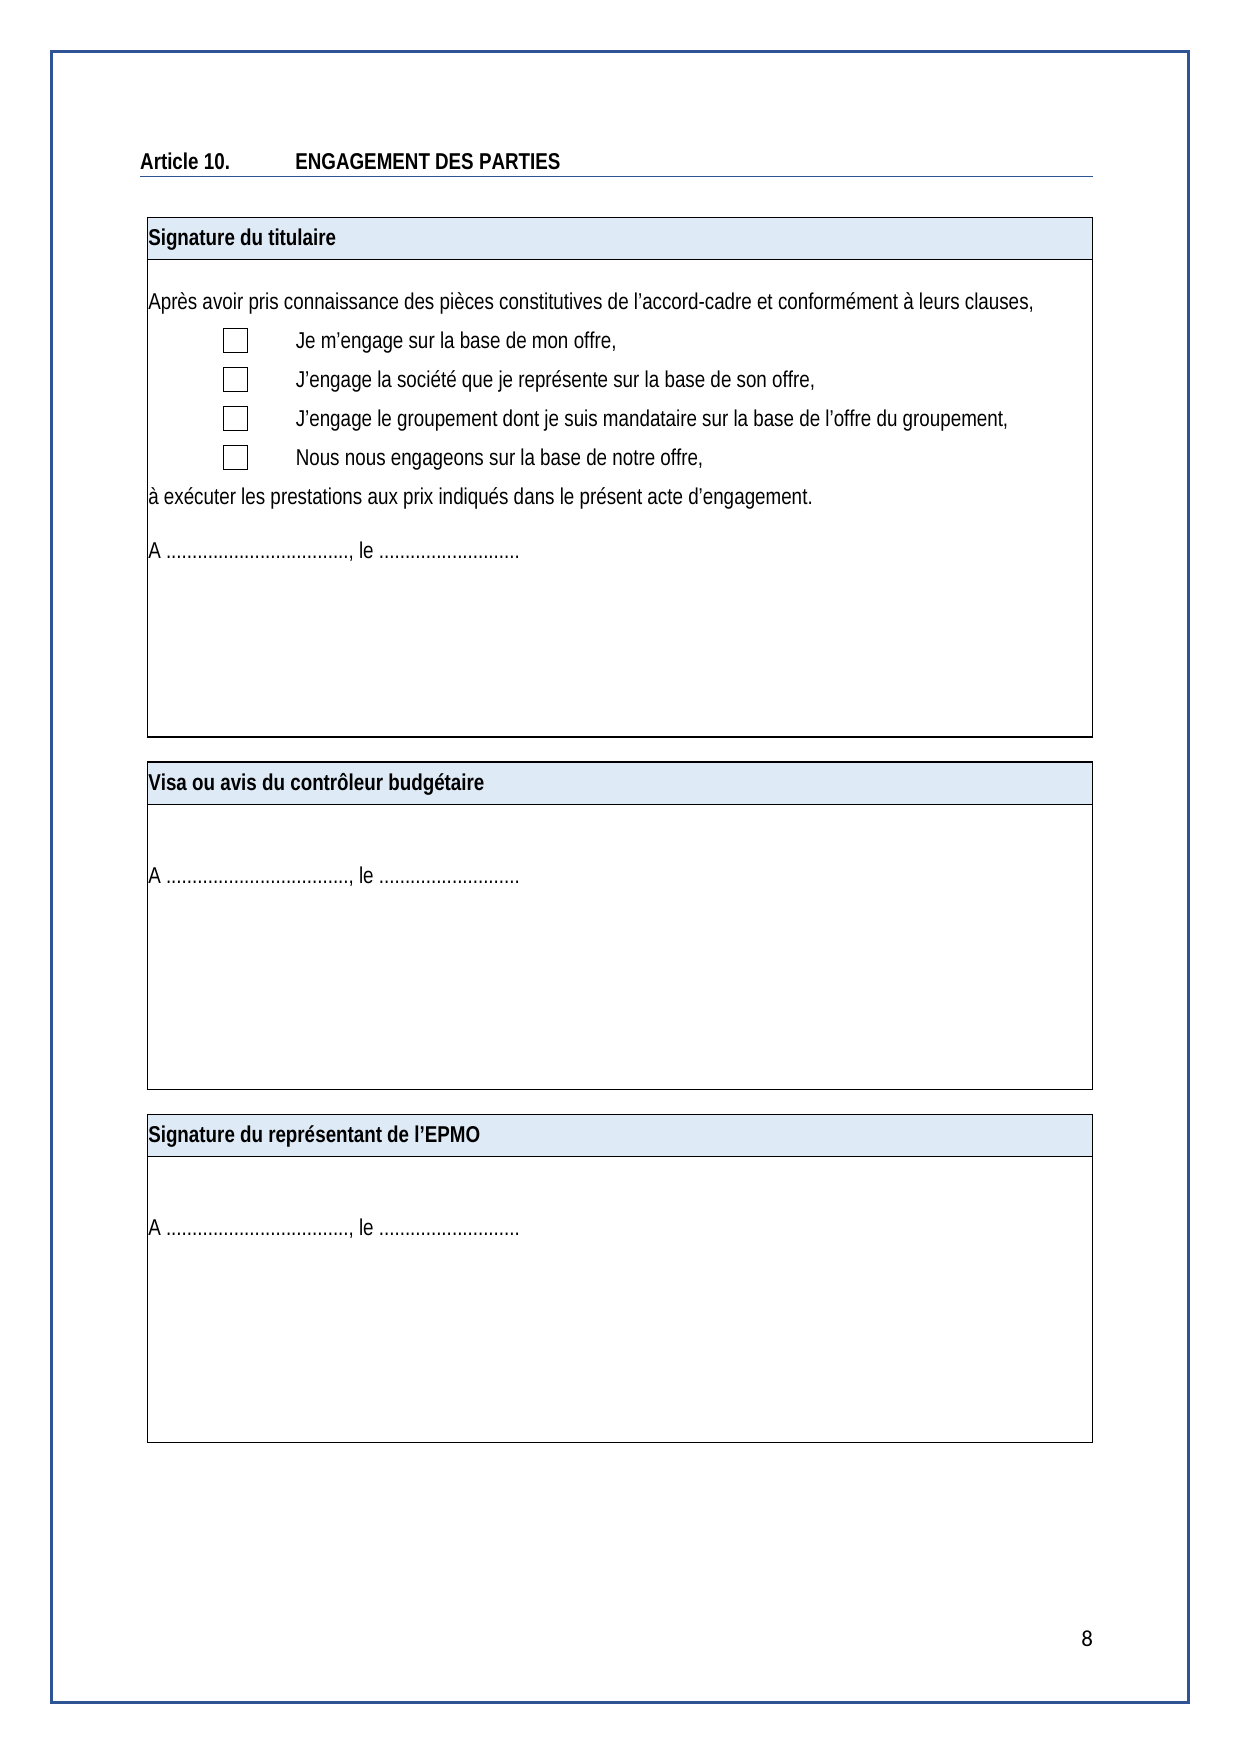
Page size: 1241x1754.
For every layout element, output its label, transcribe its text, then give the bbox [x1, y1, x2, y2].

table_cell A ..................................., le ........................... [148, 1157, 1092, 1442]
list ENGAGEMENT DES PARTIES [140, 148, 1093, 176]
table_cell A ..................................., le ........................... [148, 805, 1092, 1089]
table_cell Après avoir pris connaissance des pièces constitutives de l’accord-cadre et conformément à leurs clauses, Je m’engage sur la base de mon offre, J’engage la société que je représente sur la base de son offre, J’engage le groupement dont je suis mandataire sur la base de l’offre du groupement, Nous nous engageons sur la base de notre offre, à exécuter les prestations aux prix indiqués dans le présent acte d’engagement. A ..................................., le ........................... [148, 260, 1092, 736]
table_header Signature du titulaire [148, 218, 1092, 259]
table_header Visa ou avis du contrôleur budgétaire [148, 763, 1092, 804]
table_header Signature du représentant de l’EPMO [148, 1115, 1092, 1156]
